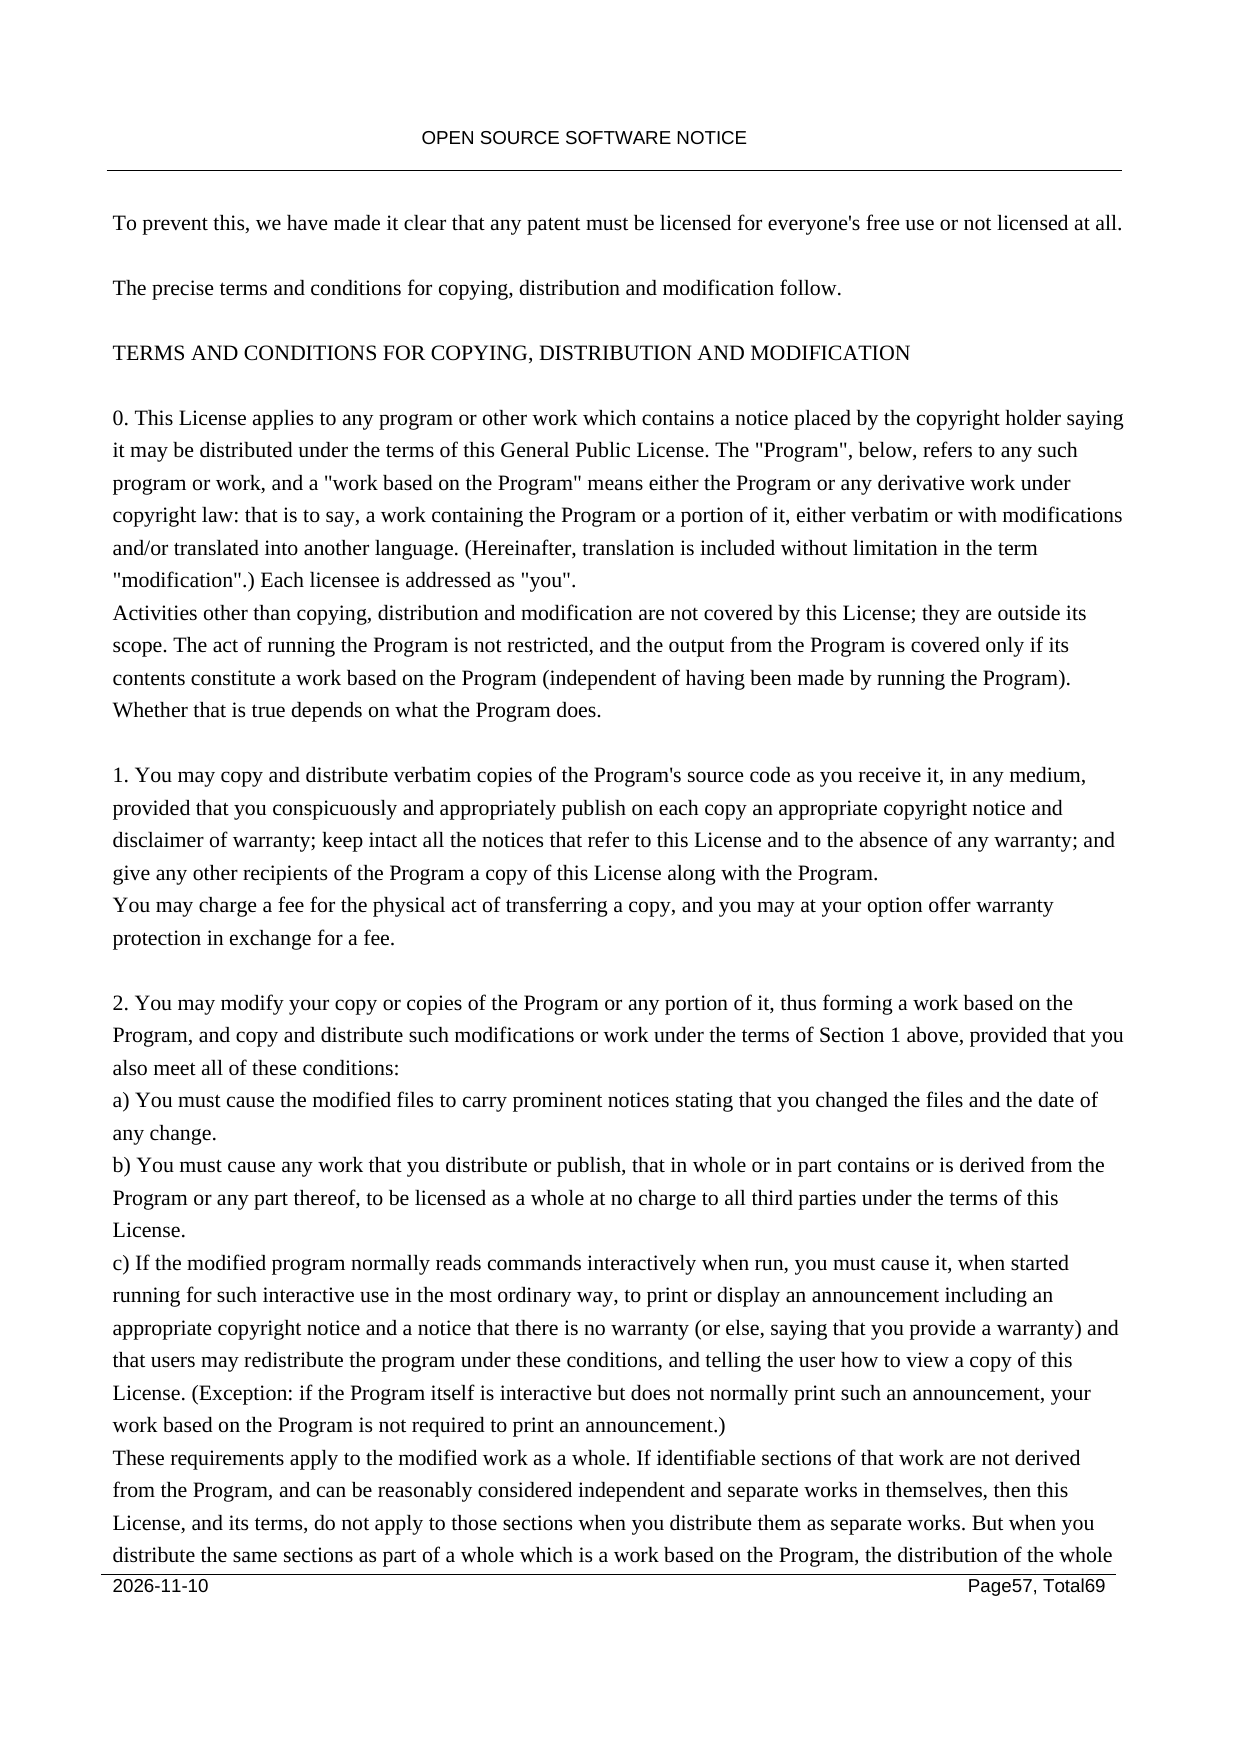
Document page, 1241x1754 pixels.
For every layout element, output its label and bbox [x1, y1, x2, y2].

text [112, 206, 1128, 1571]
